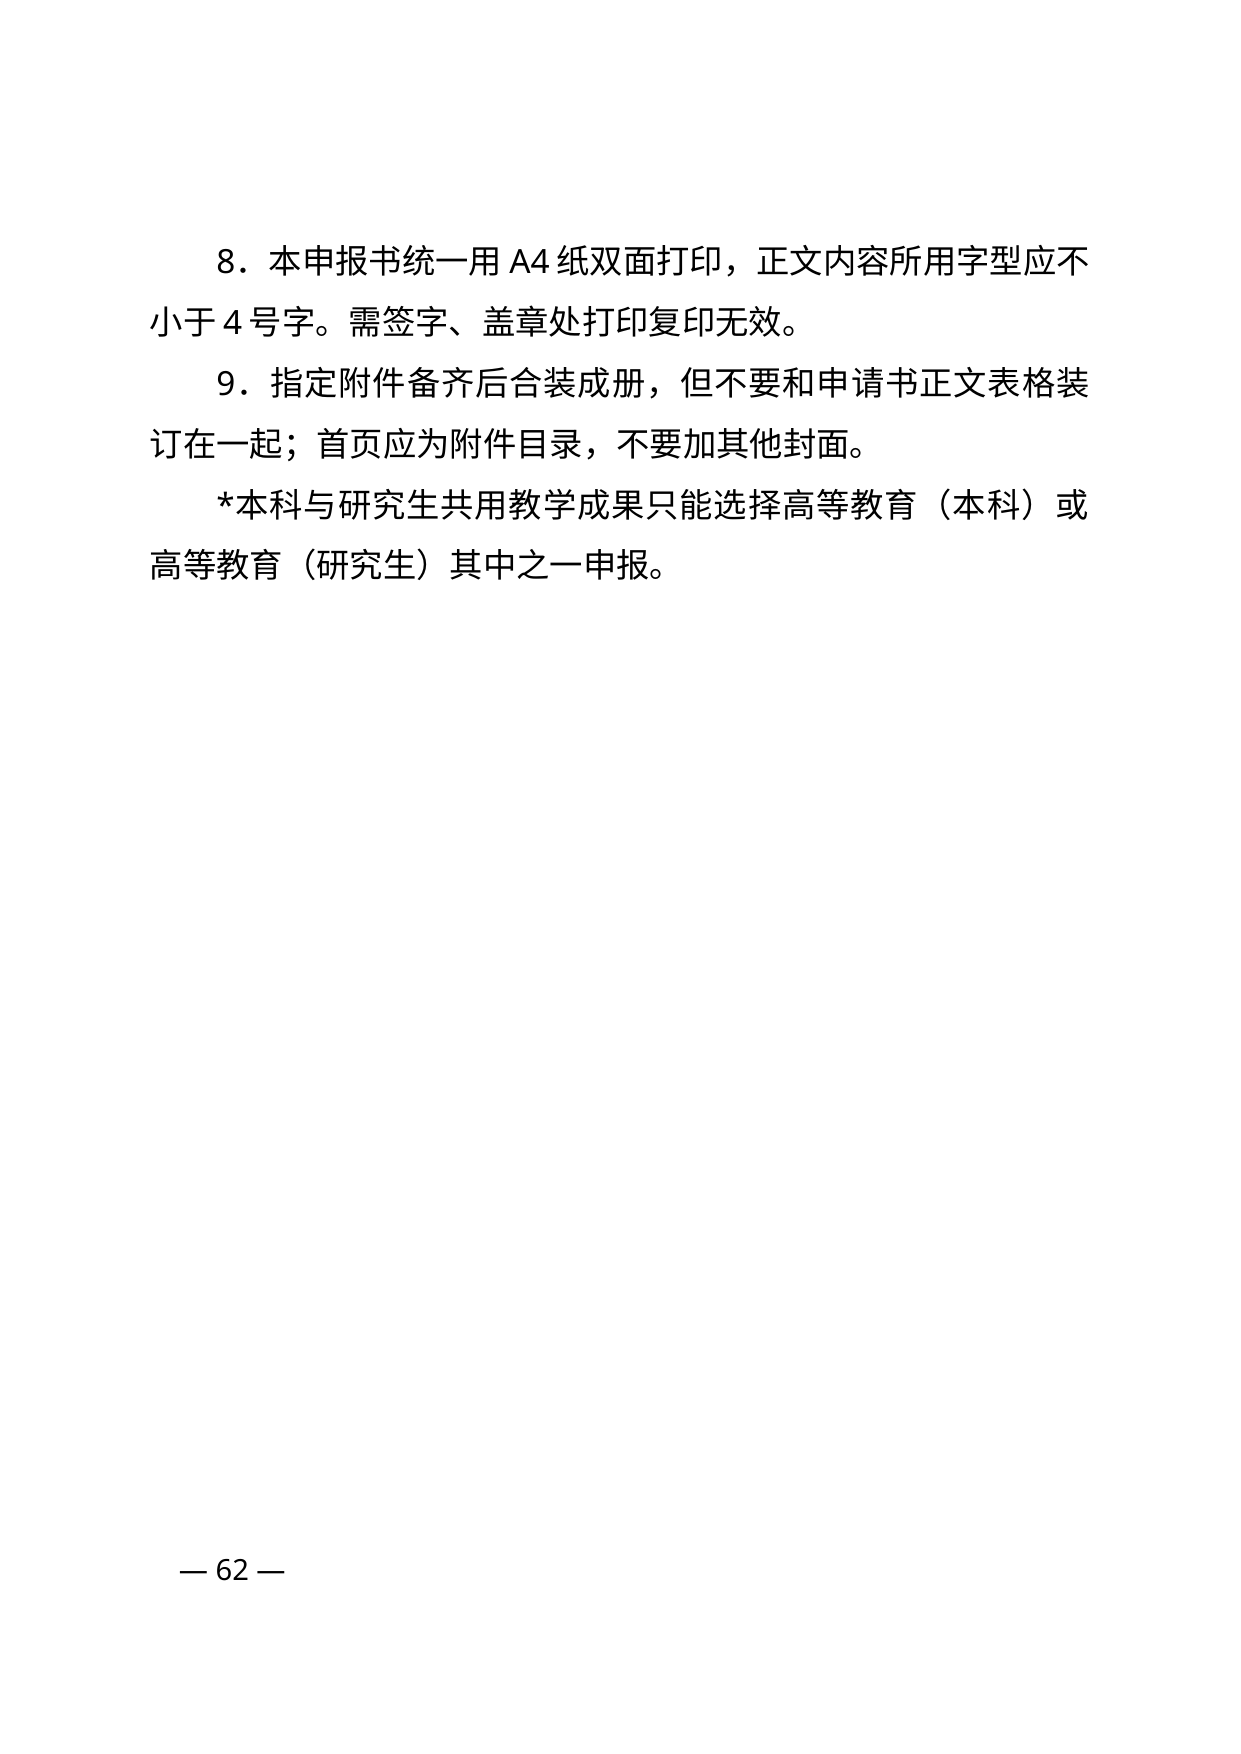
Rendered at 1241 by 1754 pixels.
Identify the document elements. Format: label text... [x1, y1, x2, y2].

text 9．指定附件备齐后合装成册，但不要和申请书正文表格装订在一起；首页应为附件目录，不要加其他封面。 [149, 346, 1091, 468]
text 8．本申报书统一用A4纸双面打印，正文内容所用字型应不小于4号字。需签字、盖章处打印复印无效。 [149, 224, 1091, 346]
text *本科与研究生共用教学成果只能选择高等教育（本科）或高等教育（研究生）其中之一申报。 [149, 468, 1091, 590]
